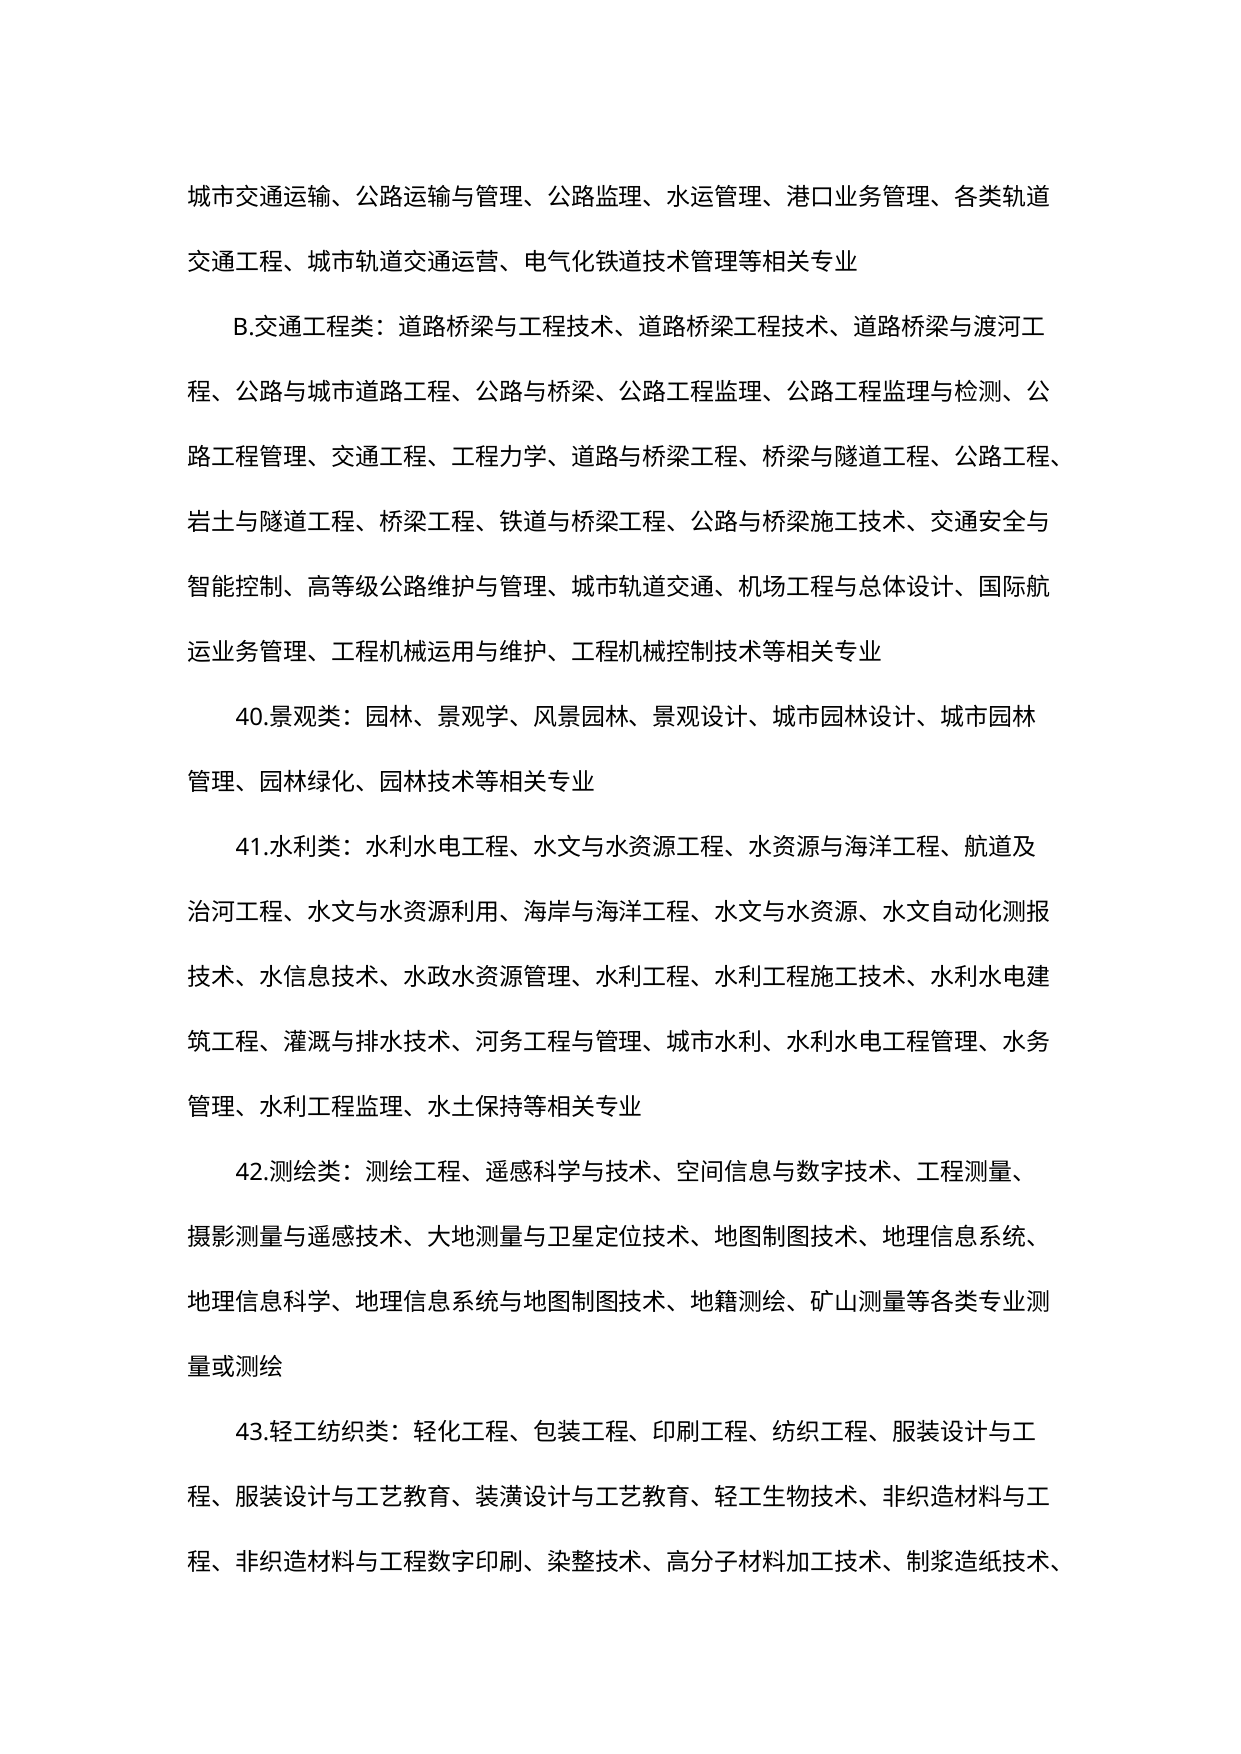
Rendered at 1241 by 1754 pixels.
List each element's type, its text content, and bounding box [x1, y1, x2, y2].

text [187, 1397, 1053, 1592]
text B.交通工程类：道路桥梁与工程技术、道路桥梁工程技术、道路桥梁与渡河工程、公路与城市道路工程、公路与桥梁、公路工程监理、公路工程监理与检测、公路工程管理、交通工程、工程力学、道路与桥梁工程、桥梁与隧道工程、公路工程、岩土与隧道工程、桥梁工程、铁道与桥梁工程、公路与桥梁施工技术、交通安全与智能控制、高等级公路维护与管理、城市轨道交通、机场工程与总体设计、国际航运业务管理、工程机械运用与维护、工程机械控制技术等相关专业 [187, 292, 1053, 682]
text 40.景观类：园林、景观学、风景园林、景观设计、城市园林设计、城市园林管理、园林绿化、园林技术等相关专业 [187, 682, 1053, 812]
text 42.测绘类：测绘工程、遥感科学与技术、空间信息与数字技术、工程测量、摄影测量与遥感技术、大地测量与卫星定位技术、地图制图技术、地理信息系统、地理信息科学、地理信息系统与地图制图技术、地籍测绘、矿山测量等各类专业测量或测绘 [187, 1137, 1053, 1397]
text 41.水利类：水利水电工程、水文与水资源工程、水资源与海洋工程、航道及治河工程、水文与水资源利用、海岸与海洋工程、水文与水资源、水文自动化测报技术、水信息技术、水政水资源管理、水利工程、水利工程施工技术、水利水电建筑工程、灌溉与排水技术、河务工程与管理、城市水利、水利水电工程管理、水务管理、水利工程监理、水土保持等相关专业 [187, 812, 1053, 1137]
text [187, 162, 1053, 292]
